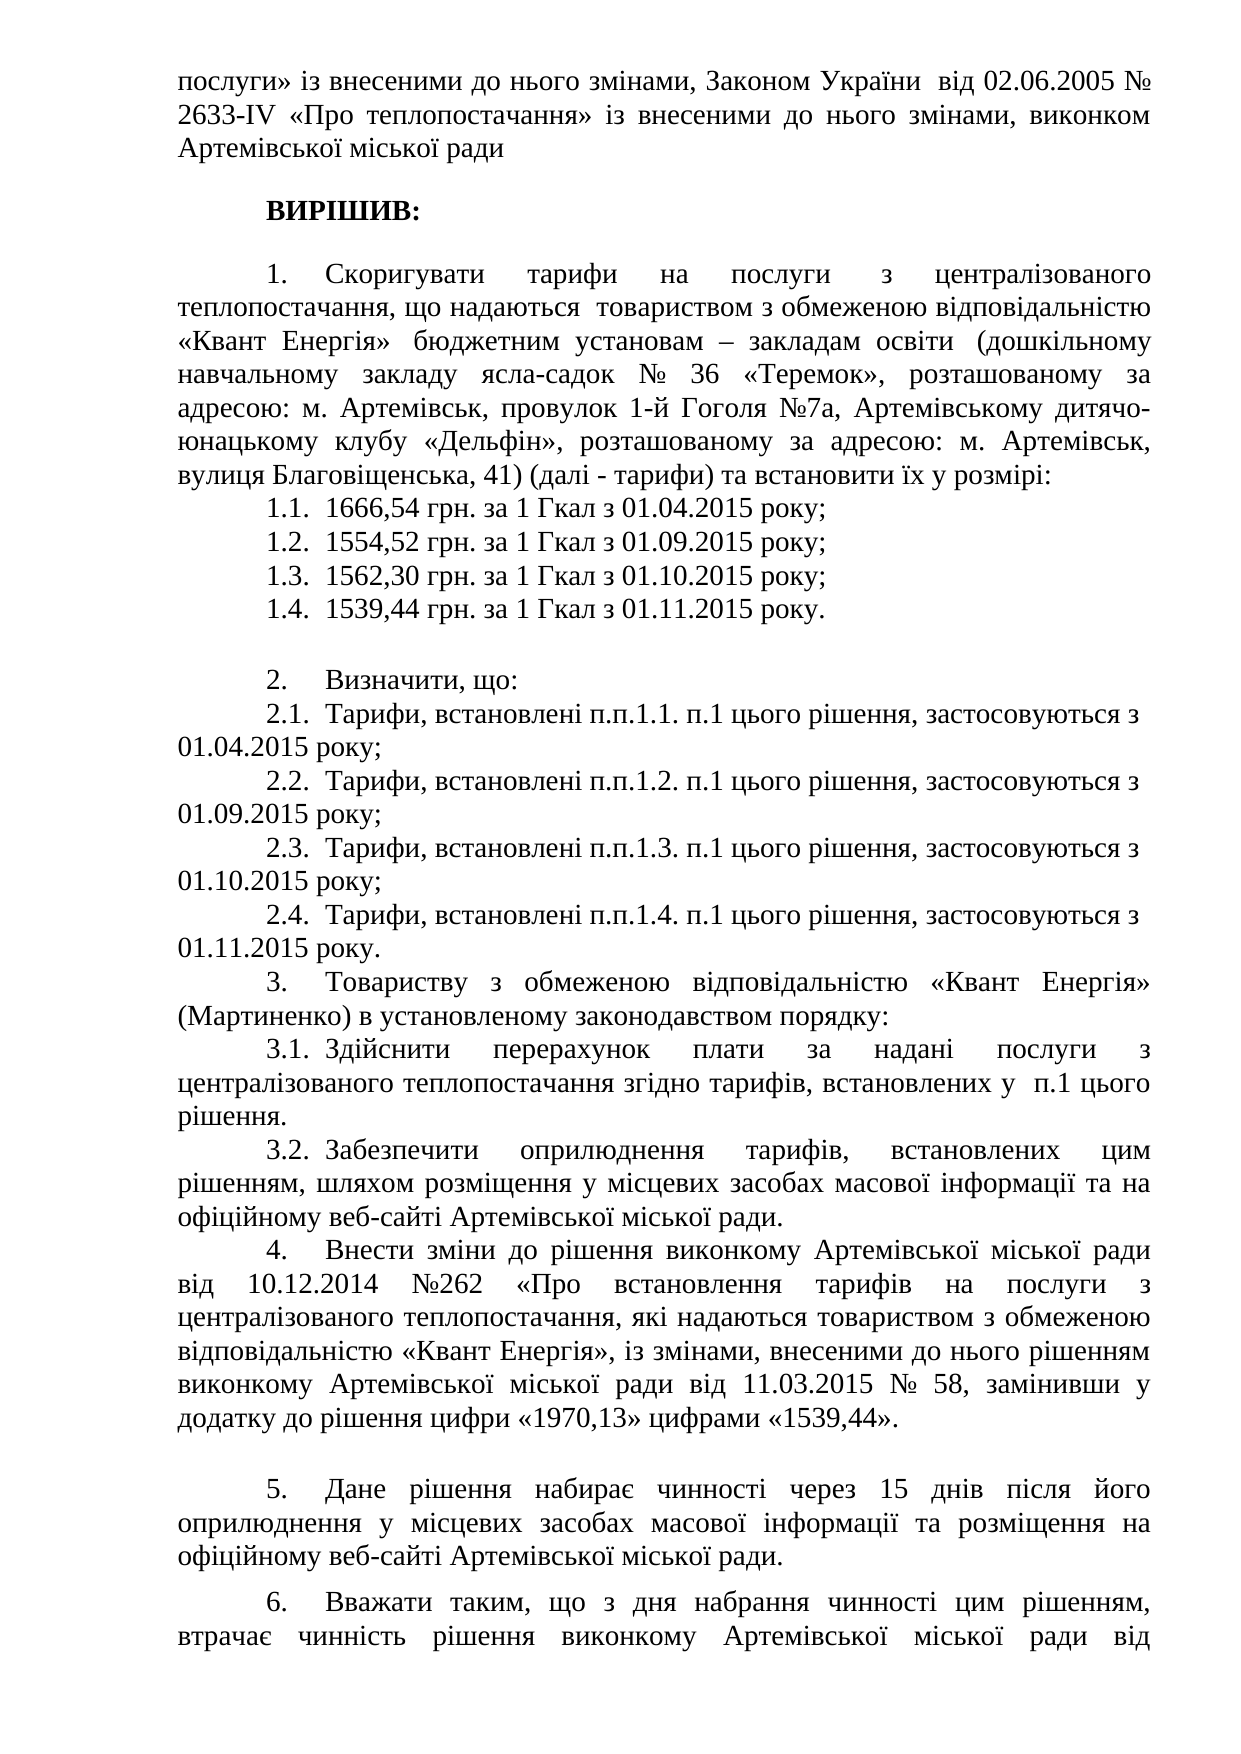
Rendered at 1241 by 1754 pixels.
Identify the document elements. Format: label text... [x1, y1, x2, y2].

list Здійснити перерахунок плати за надані послуги з централізованого теплопостачання згідно тарифів, встановлених у п.1 цього рішення. [177, 1031, 1152, 1132]
list 1539,44 грн. за 1 Гкал з 01.11.2015 року. [222, 591, 1152, 625]
list Внести зміни до рішення виконкому Артемівської міської ради від 10.12.2014 №262 «Про встановлення тарифів на послуги з централізованого теплопостачання, які надаються товариством з обмеженою відповідальністю «Квант Енергія», із змінами, внесеними до нього рішенням виконкому Артемівської міської ради від 11.03.2015 № 58, замінивши у додатку до рішення цифри «1970,13» цифрами «1539,44». [177, 1232, 1152, 1434]
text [177, 63, 1152, 164]
list Товариству з обмеженою відповідальністю «Квант Енергія» (Мартиненко) в установленому законодавством порядку: [177, 964, 1152, 1031]
list Визначити, що: [218, 662, 1152, 696]
list Тарифи, встановлені п.п.1.2. п.1 цього рішення, застосовуються з 01.09.2015 року; [177, 763, 1152, 830]
list Дане рішення набирає чинності через 15 днів після його оприлюднення у місцевих засобах масової інформації та розміщення на офіційному веб-сайті Артемівської міської ради. [177, 1471, 1152, 1572]
list 1554,52 грн. за 1 Гкал з 01.09.2015 року; [177, 524, 1152, 558]
list Тарифи, встановлені п.п.1.1. п.1 цього рішення, застосовуються з 01.04.2015 року; [177, 696, 1152, 763]
list Тарифи, встановлені п.п.1.4. п.1 цього рішення, застосовуються з 01.11.2015 року. [177, 897, 1152, 964]
list Забезпечити оприлюднення тарифів, встановлених цим рішенням, шляхом розміщення у місцевих засобах масової інформації та на офіційному веб-сайті Артемівської міської ради. [177, 1132, 1152, 1232]
list Скоригувати тарифи на послуги з централізованого теплопостачання, що надаються товариством з обмеженою відповідальністю «Квант Енергія» бюджетним установам – закладам освіти (дошкільному навчальному закладу ясла-садок № 36 «Теремок», розташованому за адресою: м. Артемівськ, провулок 1-й Гоголя №7а, Артемівському дитячо-юнацькому клубу «Дельфін», розташованому за адресою: м. Артемівськ, вулиця Благовіщенська, 41) (далі - тарифи) та встановити їх у розмірі: [177, 256, 1152, 491]
list 1562,30 грн. за 1 Гкал з 01.10.2015 року; [177, 558, 1152, 591]
list Тарифи, встановлені п.п.1.3. п.1 цього рішення, застосовуються з 01.10.2015 року; [177, 830, 1152, 897]
text ВИРІШИВ: [177, 193, 1152, 227]
list 1666,54 грн. за 1 Гкал з 01.04.2015 року; [177, 491, 1152, 524]
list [177, 1584, 1152, 1651]
